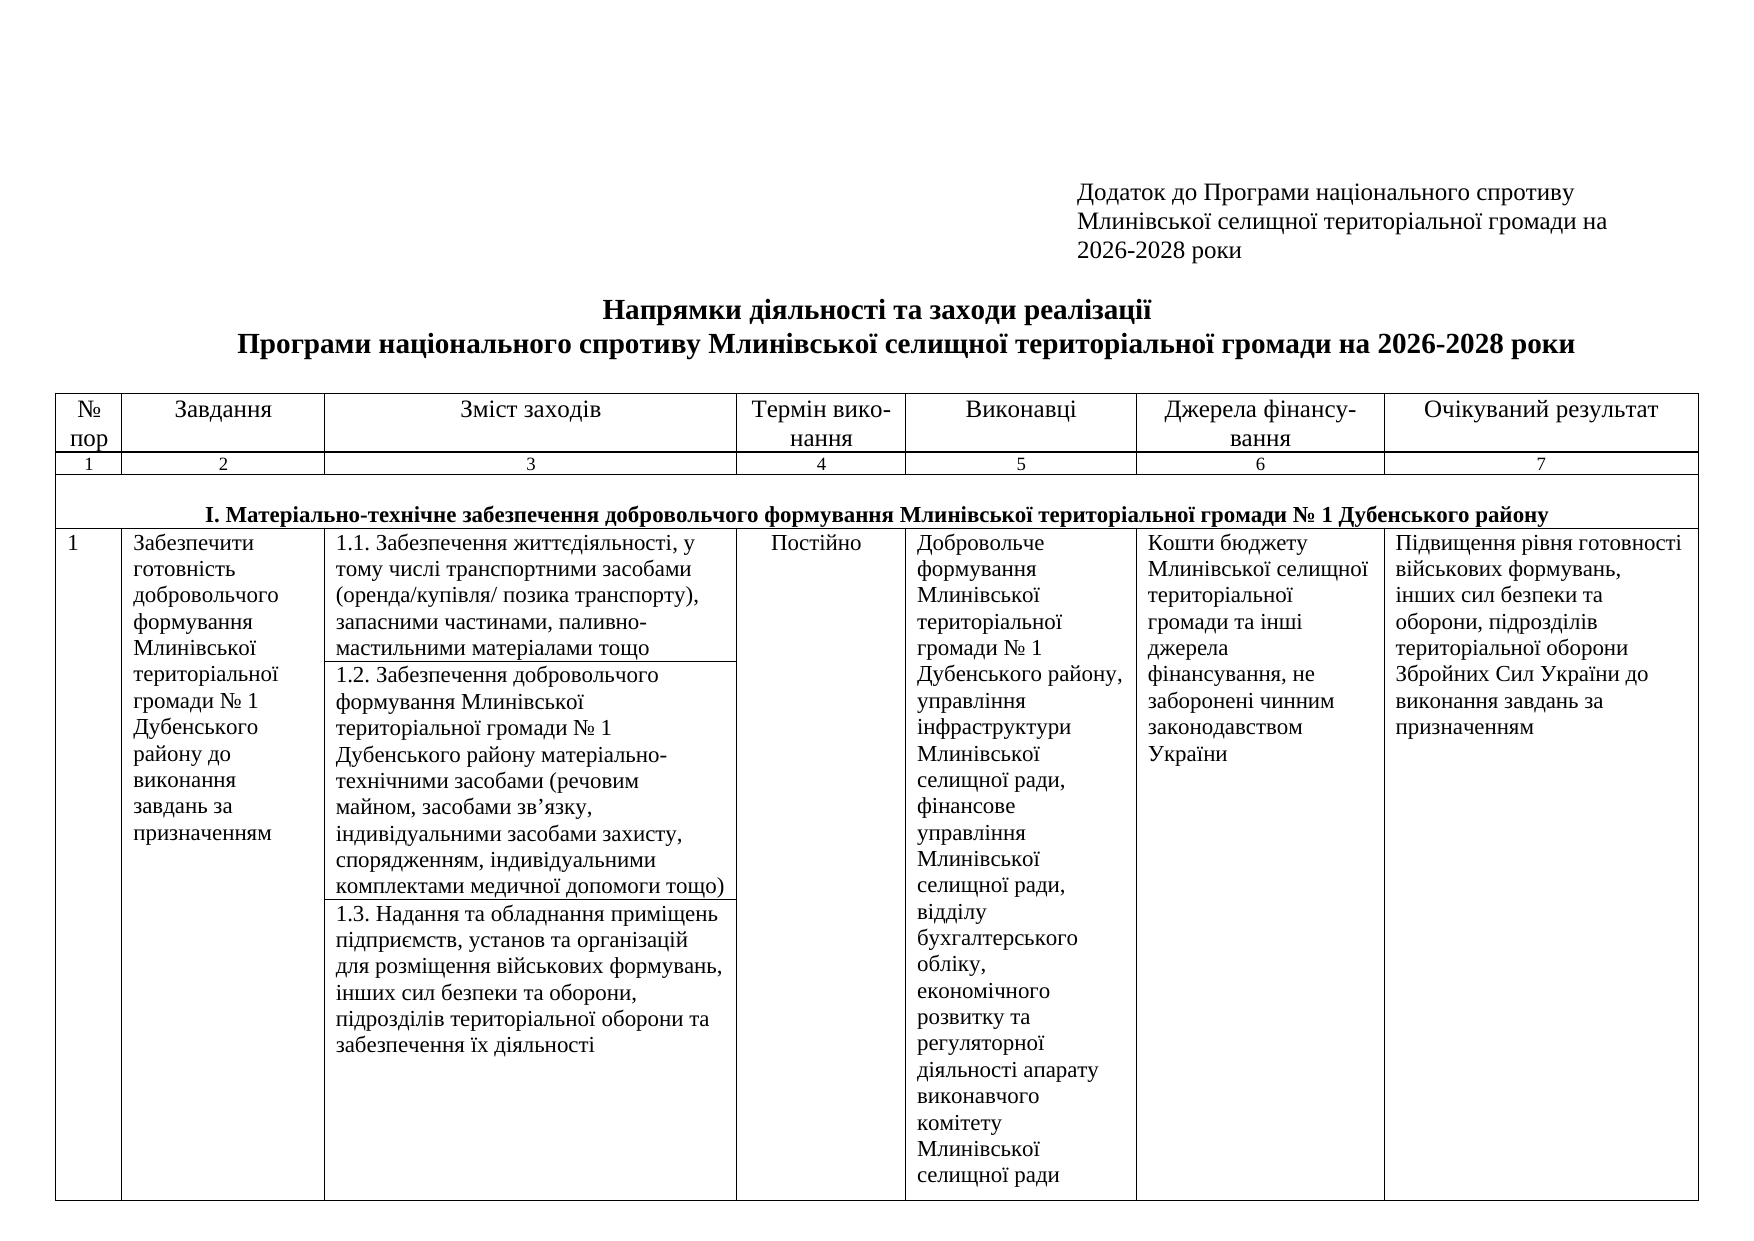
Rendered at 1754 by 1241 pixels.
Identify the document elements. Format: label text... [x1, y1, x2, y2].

table_header Виконавці [906, 394, 1136, 451]
table_cell 2 [122, 453, 324, 474]
table_cell 5 [906, 453, 1136, 474]
table_header № пор [56, 394, 121, 451]
table_cell 7 [1385, 453, 1698, 474]
table_header Джерела фінансування [1137, 394, 1384, 451]
table_cell Забезпечити готовність добровольчого формування Млинівської територіальної громади № 1 Дубенського району до виконання завдань за призначенням [122, 529, 324, 1199]
table_cell 1 [56, 453, 121, 474]
text Додаток до Програми національного спротиву Млинівської селищної територіальної громади на 2026-2028 роки [1077, 177, 1636, 263]
table_cell І. Матеріально-технічне забезпечення добровольчого формування Млинівської територіальної громади № 1 Дубенського району [56, 475, 1698, 528]
table_header Зміст заходів [325, 394, 736, 451]
table_cell Добровольче формування Млинівської територіальної громади № 1 Дубенського району, управління інфраструктури Млинівської селищної ради, фінансове управління Млинівської селищної ради, відділу бухгалтерського обліку, економічного розвитку та регуляторної діяльності апарату виконавчого комітету Млинівської селищної ради [906, 529, 1136, 1199]
text Напрямки діяльності та заходи реалізації [118, 292, 1636, 326]
table_header Термін виконання [737, 394, 905, 451]
table_header Очікуваний результат [1385, 394, 1698, 451]
table_cell 6 [1137, 453, 1384, 474]
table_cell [325, 900, 736, 1199]
table_cell Кошти бюджету Млинівської селищної територіальної громади та інші джерела фінансування, не заборонені чинним законодавством України [1137, 529, 1384, 1199]
table_header Завдання [122, 394, 324, 451]
table_cell 1.2. Забезпечення добровольчого формування Млинівської територіальної громади № 1 Дубенського району матеріально- технічними засобами (речовим майном, засобами зв’язку, індивідуальними засобами захисту, спорядженням, індивідуальними комплектами медичної допомоги тощо) [325, 662, 736, 899]
table_cell 3 [325, 453, 736, 474]
table_cell Постійно [737, 529, 905, 1199]
table_cell 4 [737, 453, 905, 474]
table_cell 1.1. Забезпечення життєдіяльності, у тому числі транспортними засобами (оренда/купівля/ позика транспорту), запасними частинами, паливно- мастильними матеріалами тощо [325, 529, 736, 661]
table_cell Підвищення рівня готовності військових формувань, інших сил безпеки та оборони, підрозділів територіальної оборони Збройних Сил України до виконання завдань за призначенням [1385, 529, 1698, 1199]
text Програми національного спротиву Млинівської селищної територіальної громади на 2026-2028 роки [118, 326, 1636, 359]
table_cell 1 [56, 529, 121, 1199]
